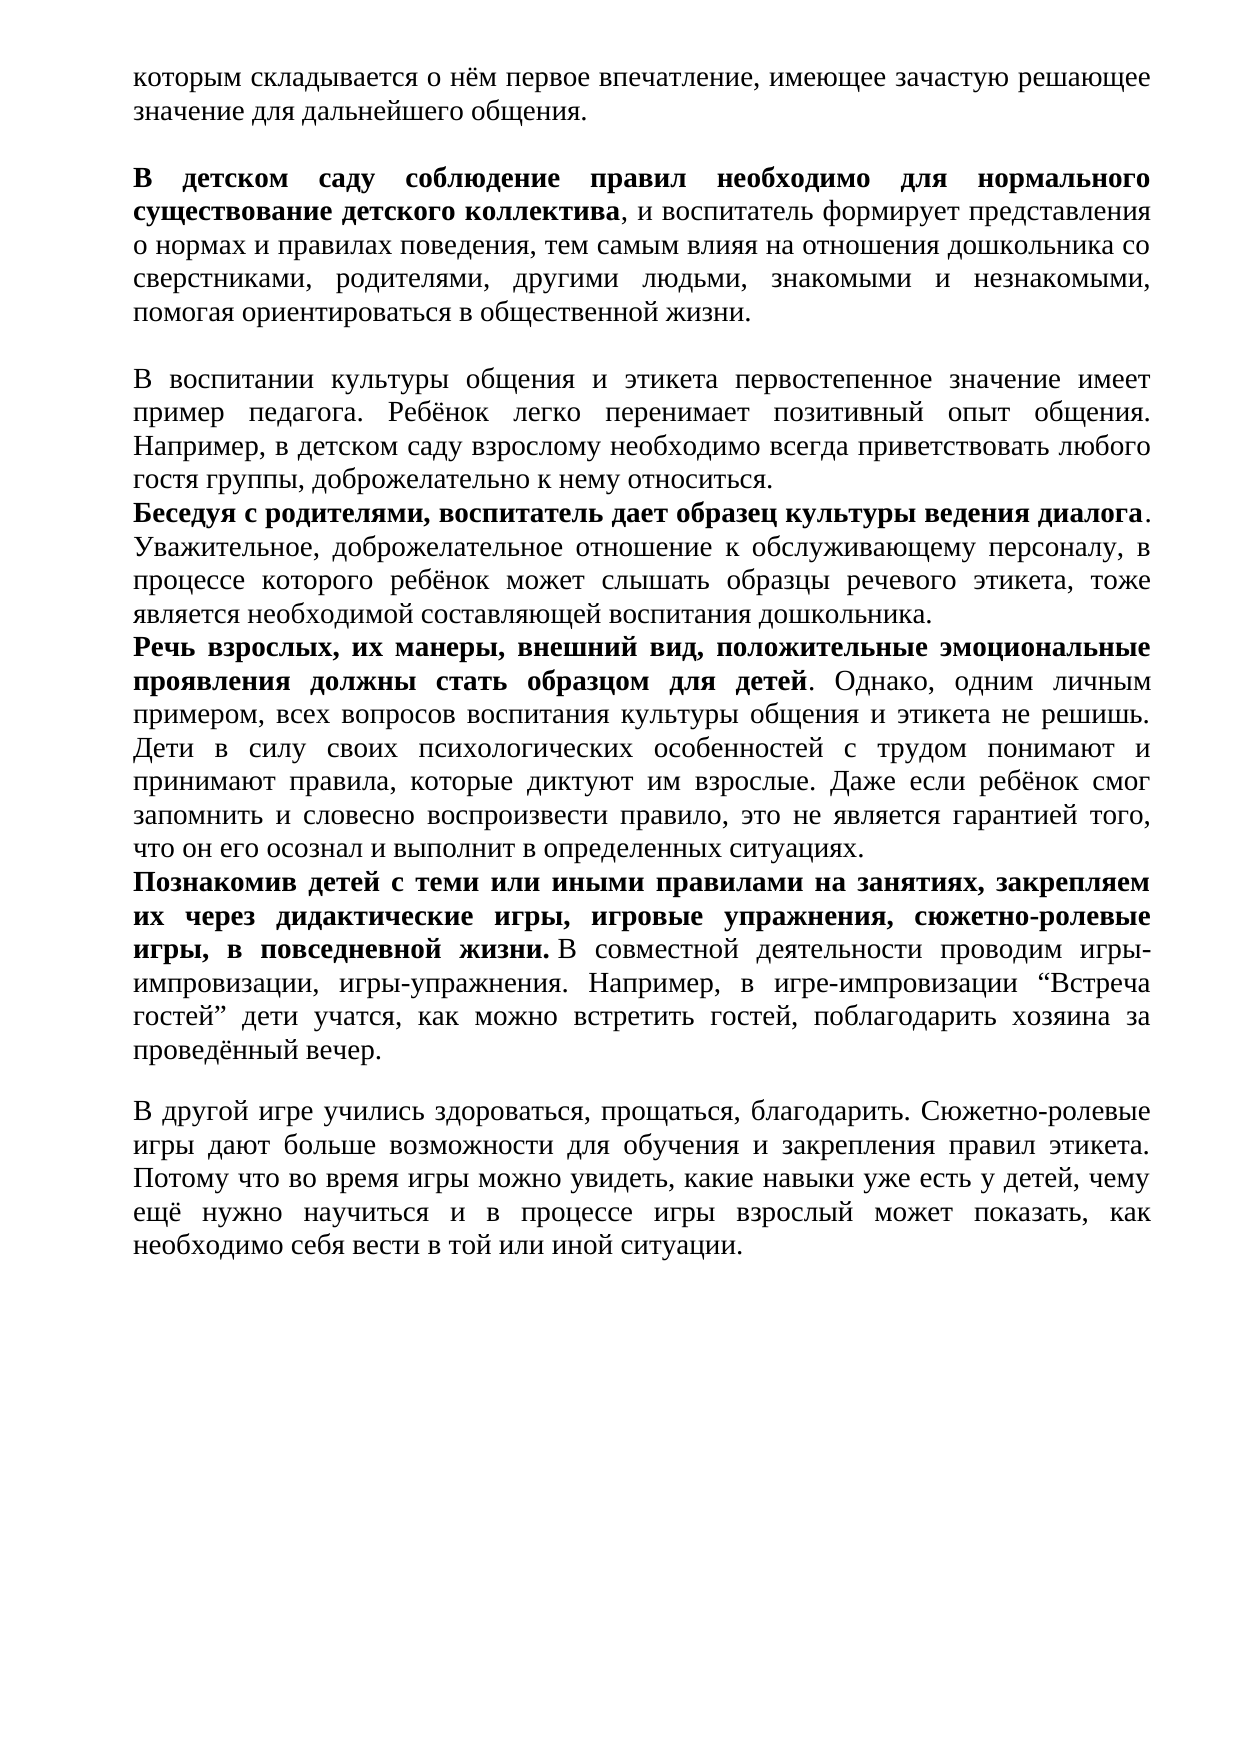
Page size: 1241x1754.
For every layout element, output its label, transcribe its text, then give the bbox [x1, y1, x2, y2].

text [133, 59, 1152, 126]
text Беседуя с родителями, воспитатель дает образец культуры ведения диалога. Уважительное, доброжелательное отношение к обслуживающему персоналу, в процессе которого ребёнок может слышать образцы речевого этикета, тоже является необходимой составляющей воспитания дошкольника. [133, 495, 1152, 629]
text В другой игре учились здороваться, прощаться, благодарить. Сюжетно-ролевые игры дают больше возможности для обучения и закрепления правил этикета. Потому что во время игры можно увидеть, какие навыки уже есть у детей, чему ещё нужно научиться и в процессе игры взрослый может показать, как необходимо себя вести в той или иной ситуации. [133, 1093, 1152, 1261]
text Познакомив детей с теми или иными правилами на занятиях, закрепляем их через дидактические игры, игровые упражнения, сюжетно-ролевые игры, в повседневной жизни. В совместной деятельности проводим игры-импровизации, игры-упражнения. Например, в игре-импровизации “Встреча гостей” дети учатся, как можно встретить гостей, поблагодарить хозяина за проведённый вечер. [133, 864, 1152, 1065]
text Речь взрослых, их манеры, внешний вид, положительные эмоциональные проявления должны стать образцом для детей. Однако, одним личным примером, всех вопросов воспитания культуры общения и этикета не решишь. Дети в силу своих психологических особенностей с трудом понимают и принимают правила, которые диктуют им взрослые. Даже если ребёнок смог запомнить и словесно воспроизвести правило, это не является гарантией того, что он его осознал и выполнит в определенных ситуациях. [133, 629, 1152, 864]
text В воспитании культуры общения и этикета первостепенное значение имеет пример педагога. Ребёнок легко перенимает позитивный опыт общения. Например, в детском саду взрослому необходимо всегда приветствовать любого гостя группы, доброжелательно к нему относиться. [133, 361, 1152, 495]
text В детском саду соблюдение правил необходимо для нормального существование детского коллектива, и воспитатель формирует представления о нормах и правилах поведения, тем самым влияя на отношения дошкольника со сверстниками, родителями, другими людьми, знакомыми и незнакомыми, помогая ориентироваться в общественной жизни. [133, 160, 1152, 327]
